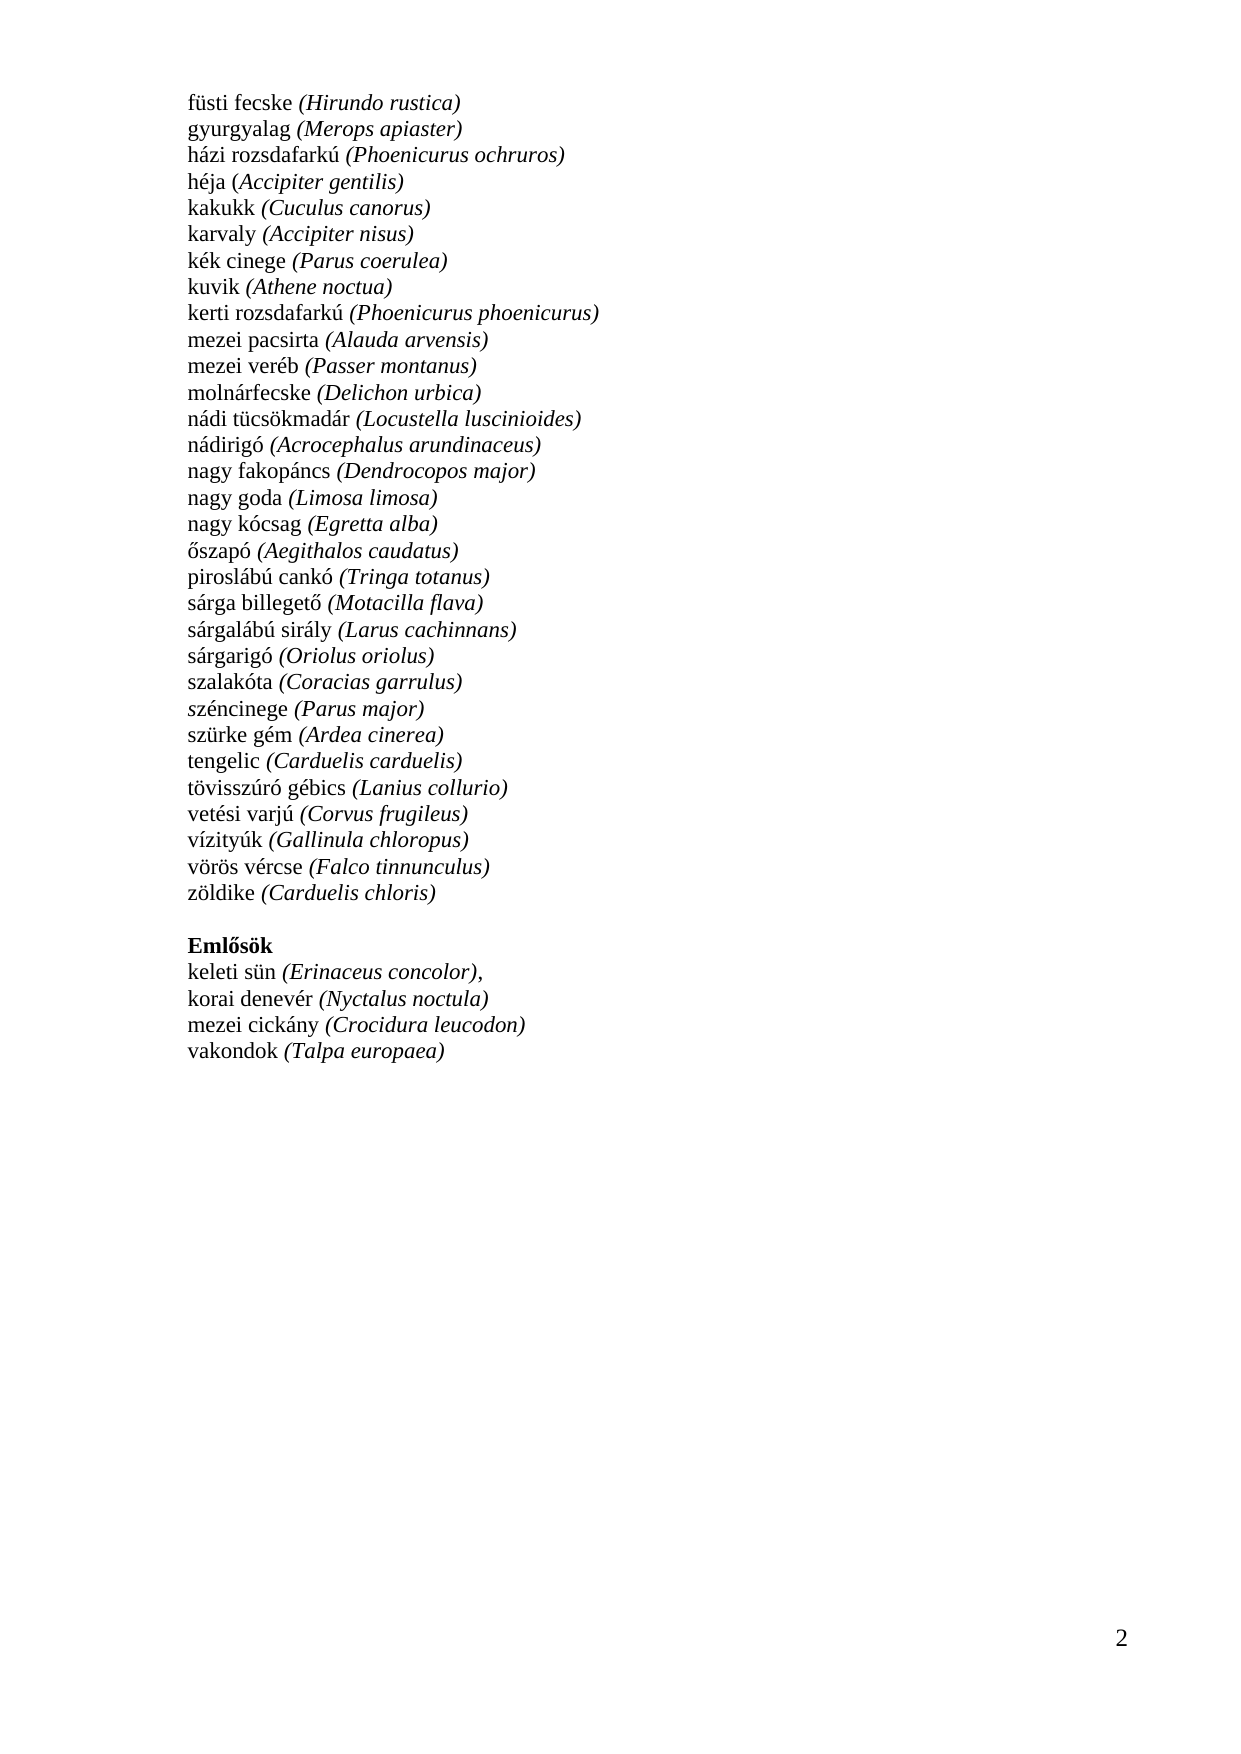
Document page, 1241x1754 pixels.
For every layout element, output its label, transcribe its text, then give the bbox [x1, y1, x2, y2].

text vetési varjú (Corvus frugileus) [187, 800, 1128, 827]
text széncinege (Parus major) [187, 695, 1128, 721]
text nádirigó (Acrocephalus arundinaceus) [187, 431, 1128, 458]
text tövisszúró gébics (Lanius collurio) [187, 774, 1128, 800]
text tengelic (Carduelis carduelis) [187, 747, 1128, 774]
text szalakóta (Coracias garrulus) [187, 668, 1128, 695]
text házi rozsdafarkú (Phoenicurus ochruros) [187, 141, 1128, 168]
text nagy kócsag (Egretta alba) [187, 510, 1128, 537]
text keleti sün (Erinaceus concolor), [187, 958, 1128, 985]
text őszapó (Aegithalos caudatus) [187, 537, 1128, 563]
text Emlősök [187, 932, 1128, 958]
text piroslábú cankó (Tringa totanus) [187, 563, 1128, 589]
text szürke gém (Ardea cinerea) [187, 721, 1128, 747]
text molnárfecske (Delichon urbica) [187, 378, 1128, 405]
text zöldike (Carduelis chloris) [187, 879, 1128, 906]
text karvaly (Accipiter nisus) [187, 220, 1128, 247]
text héja (Accipiter gentilis) [187, 168, 1128, 194]
text kuvik (Athene noctua) [187, 273, 1128, 299]
text kerti rozsdafarkú (Phoenicurus phoenicurus) [187, 299, 1128, 326]
text mezei veréb (Passer montanus) [187, 352, 1128, 378]
text sárga billegető (Motacilla flava) [187, 589, 1128, 616]
text nagy goda (Limosa limosa) [187, 484, 1128, 510]
text füsti fecske (Hirundo rustica) [187, 89, 1128, 115]
text gyurgyalag (Merops apiaster) [187, 115, 1128, 141]
text nagy fakopáncs (Dendrocopos major) [187, 458, 1128, 484]
text sárgarigó (Oriolus oriolus) [187, 642, 1128, 668]
text vakondok (Talpa europaea) [187, 1037, 1128, 1064]
text vízityúk (Gallinula chloropus) [187, 827, 1128, 853]
text kakukk (Cuculus canorus) [187, 194, 1128, 220]
text kék cinege (Parus coerulea) [187, 247, 1128, 273]
text sárgalábú sirály (Larus cachinnans) [187, 616, 1128, 642]
text mezei pacsirta (Alauda arvensis) [187, 326, 1128, 352]
text mezei cickány (Crocidura leucodon) [187, 1011, 1128, 1037]
text korai denevér (Nyctalus noctula) [187, 985, 1128, 1011]
text nádi tücsökmadár (Locustella luscinioides) [187, 405, 1128, 431]
text vörös vércse (Falco tinnunculus) [187, 853, 1128, 879]
